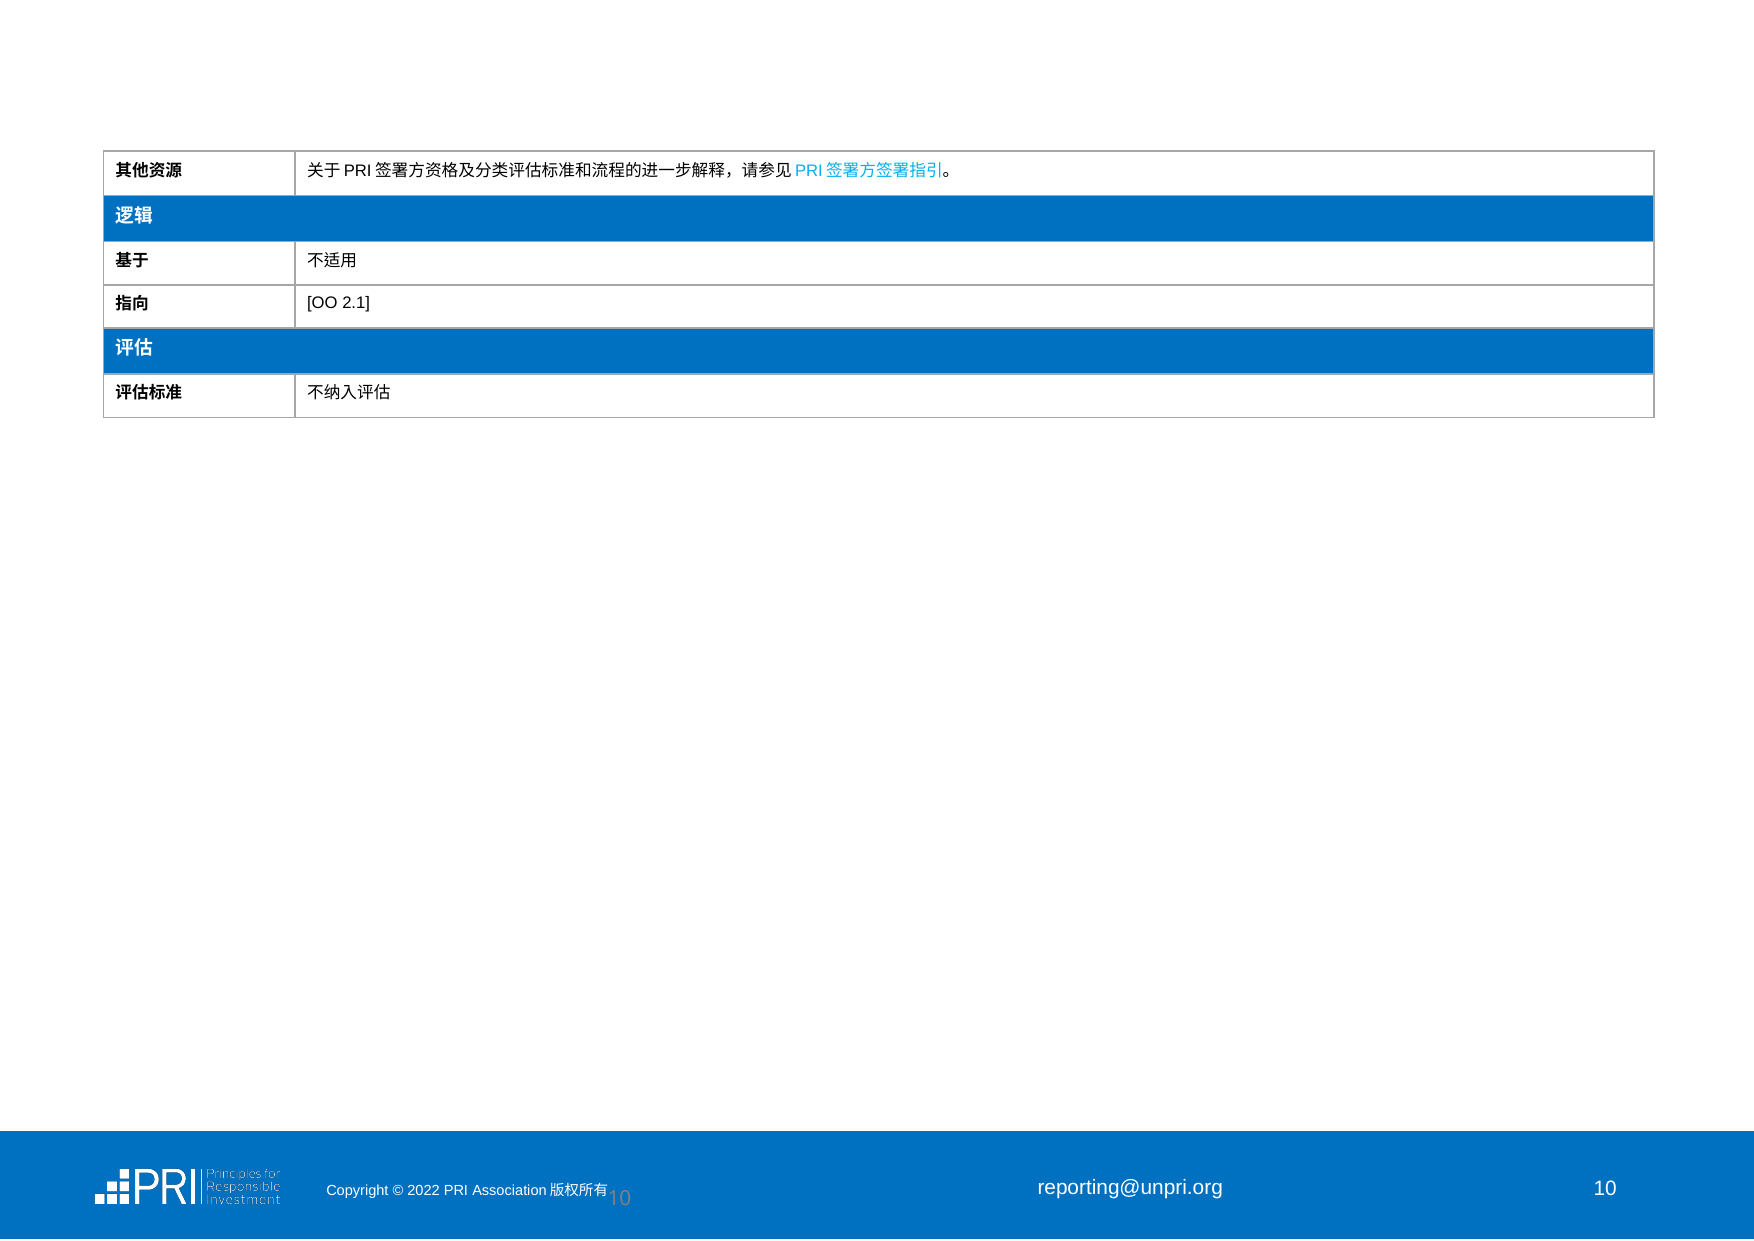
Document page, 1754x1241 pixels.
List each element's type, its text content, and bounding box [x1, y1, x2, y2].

table_cell 基于 [104, 242, 294, 284]
table_cell 不适用 [296, 242, 1653, 284]
table_cell 指向 [104, 286, 294, 327]
table_cell 评估标准 [104, 375, 294, 416]
table_cell 关于PRI签署方资格及分类评估标准和流程的进一步解释，请参见PRI签署方签署指引。 [296, 152, 1653, 195]
table_cell 评估 [104, 329, 1653, 373]
table_cell [OO 2.1] [296, 286, 1653, 327]
table_cell 逻辑 [104, 196, 1653, 241]
table_cell 不纳入评估 [296, 375, 1653, 416]
table_cell 其他资源 [104, 152, 294, 195]
picture [92, 1166, 282, 1207]
